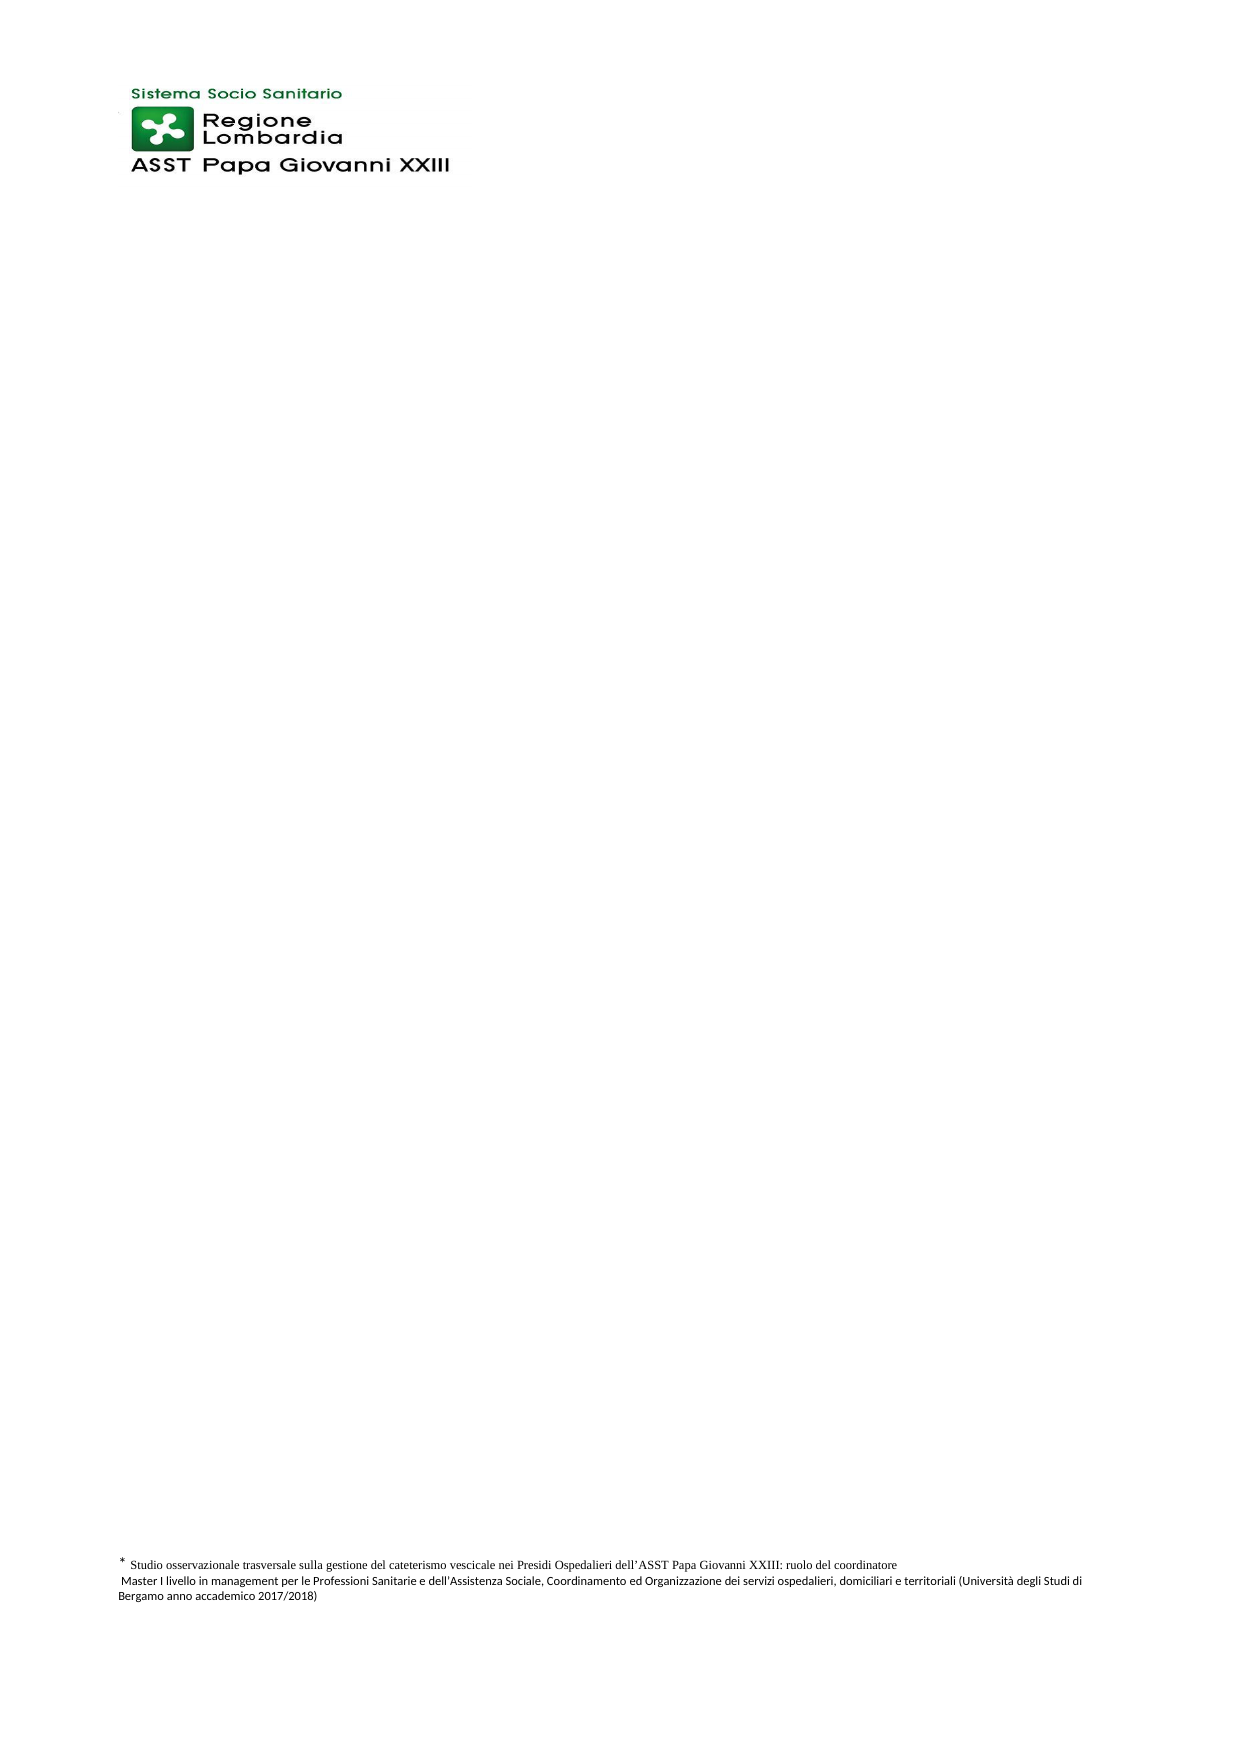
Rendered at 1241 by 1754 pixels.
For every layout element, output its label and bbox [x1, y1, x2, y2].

picture [118, 73, 472, 187]
